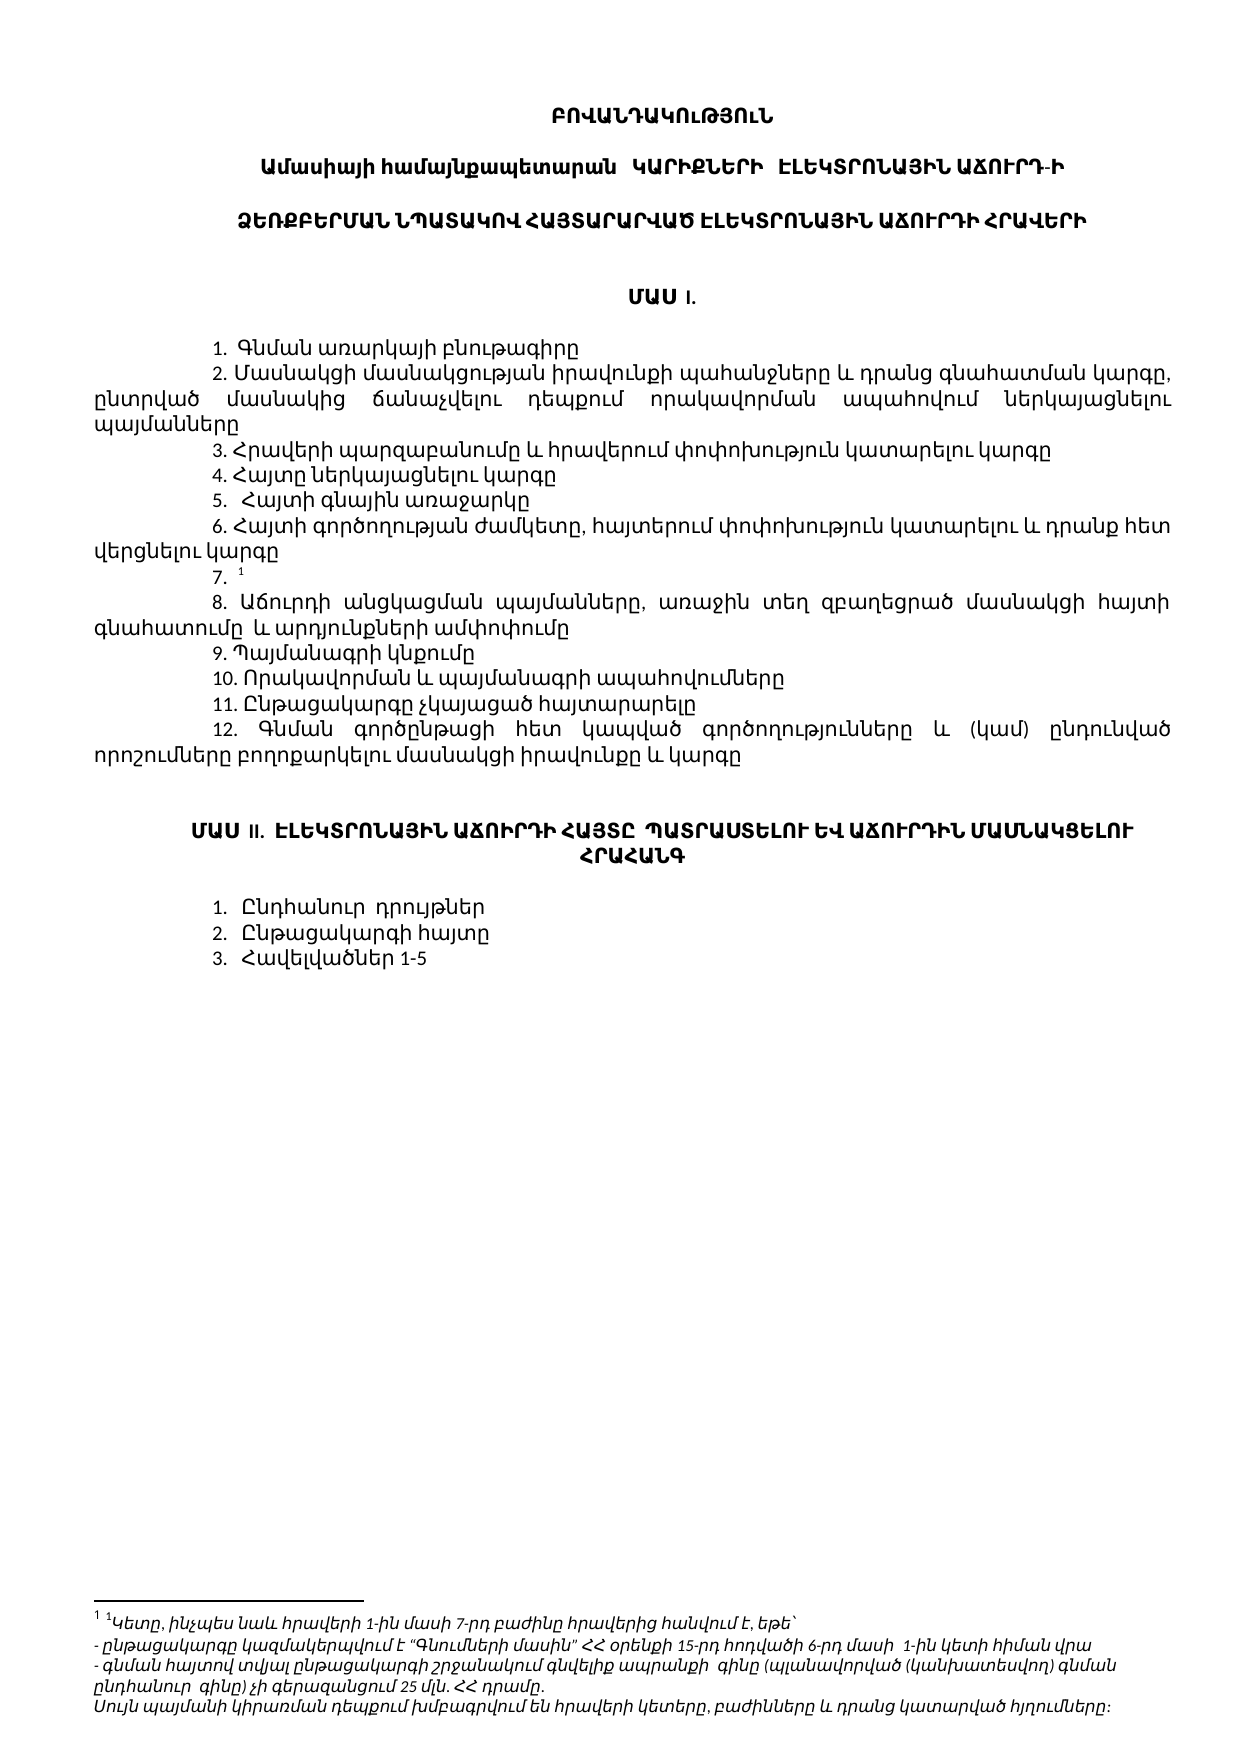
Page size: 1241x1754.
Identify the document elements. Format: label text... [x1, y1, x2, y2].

text 3. Հրավերի պարզաբանումը և հրավերում փոփոխություն կատարելու կարգը [94, 437, 1171, 462]
text 10. Որակավորման և պայմանագրի ապահովումները [94, 666, 1171, 691]
text 2. Մասնակցի մասնակցության իրավունքի պահանջները և դրանց գնահատման կարգը, ընտրված մասնակից ճանաչվելու դեպքում որակավորման ապահովում ներկայացնելու պայմանները [94, 361, 1171, 437]
text ՄԱՍ II. ԷԼԵԿՏՐՈՆԱՅԻՆ ԱՃՈԻՐԴԻ ՀԱՅՏԸ ՊԱՏՐԱՍՏԵԼՈՒ ԵՎ ԱՃՈՒՐԴԻՆ ՄԱՍՆԱԿՑԵԼՈՒ ՀՐԱՀԱՆԳ [94, 818, 1171, 869]
text 6. Հայտի գործողության ժամկետը, հայտերում փոփոխություն կատարելու և դրանք հետ վերցնելու կարգը [94, 513, 1171, 564]
text 3. Հավելվածներ 1-5 [94, 945, 1171, 971]
text 1. Ընդհանուր դրույթներ [94, 894, 1171, 920]
text 7. 1 [94, 564, 1171, 589]
text 12. Գնման գործընթացի հետ կապված գործողությունները և (կամ) ընդունված որոշումները բողոքարկելու մասնակցի իրավունքը և կարգը [94, 716, 1171, 767]
text 1. Գնման առարկայի բնութագիրը [94, 335, 1171, 361]
text 2. Ընթացակարգի հայտը [94, 920, 1171, 945]
text 11. Ընթացակարգը չկայացած հայտարարելը [94, 691, 1171, 716]
text 9. Պայմանագրի կնքումը [94, 640, 1171, 666]
text 8. Աճուրդի անցկացման պայմանները, առաջին տեղ զբաղեցրած մասնակցի հայտի գնահատումը և արդյունքների ամփոփումը [94, 589, 1171, 640]
text ՁԵՌՔԲԵՐՄԱՆ ՆՊԱՏԱԿՈՎ ՀԱՅՏԱՐԱՐՎԱԾ ԷԼԵԿՏՐՈՆԱՅԻՆ ԱՃՈՒՐԴԻ ՀՐԱՎԵՐԻ [94, 208, 1171, 233]
text ՄԱՍ I. [94, 284, 1171, 310]
text Ամասիայի համայնքապետարան ԿԱՐԻՔՆԵՐԻ ԷԼԵԿՏՐՈՆԱՅԻՆ ԱՃՈՒՐԴ-Ի [94, 154, 1171, 179]
text 5. Հայտի գնային առաջարկը [94, 488, 1171, 513]
text ԲՈՎԱՆԴԱԿՈւԹՅՈւՆ [94, 103, 1171, 128]
text 4. Հայտը ներկայացնելու կարգը [94, 462, 1171, 488]
